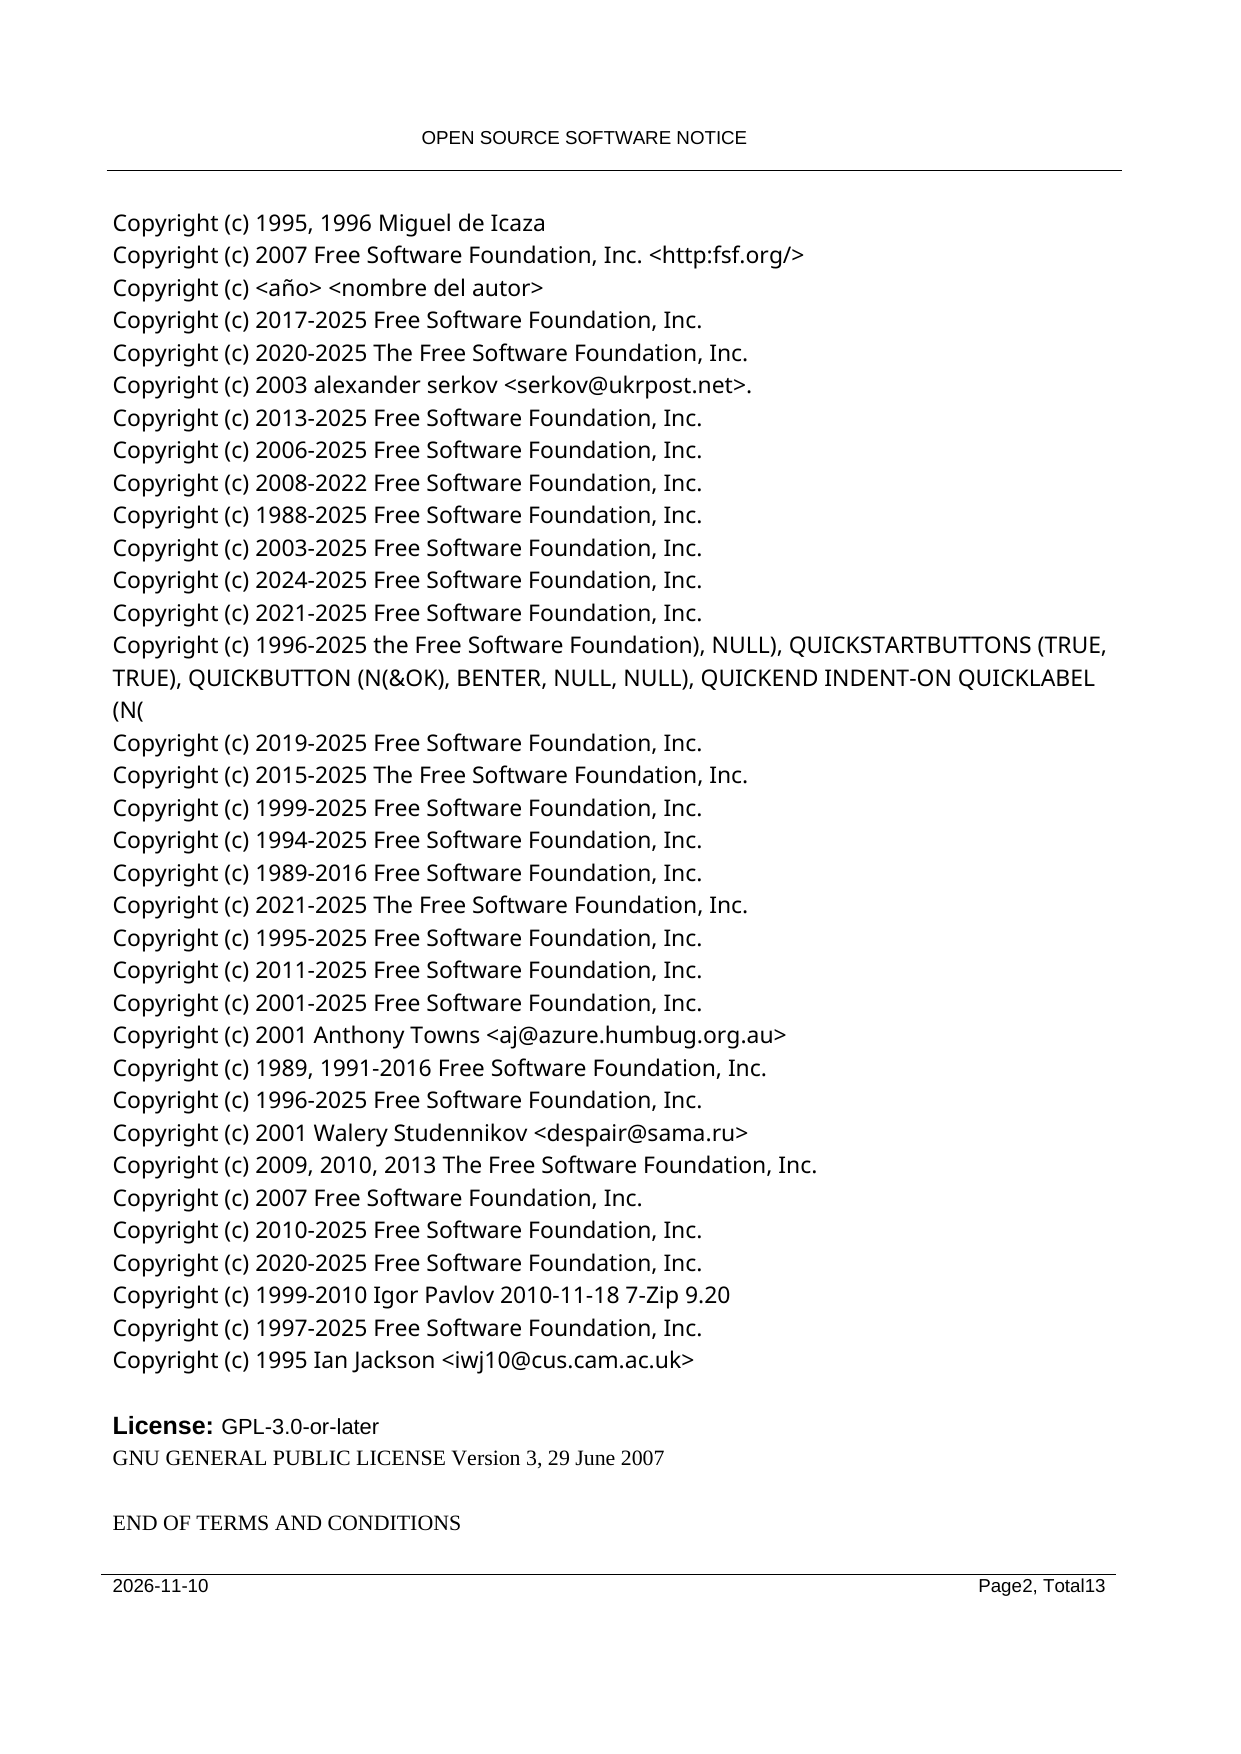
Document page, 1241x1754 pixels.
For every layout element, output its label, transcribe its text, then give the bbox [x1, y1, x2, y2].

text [112, 206, 1128, 1409]
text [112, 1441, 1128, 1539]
text License: GPL-3.0-or-later [112, 1409, 1128, 1441]
